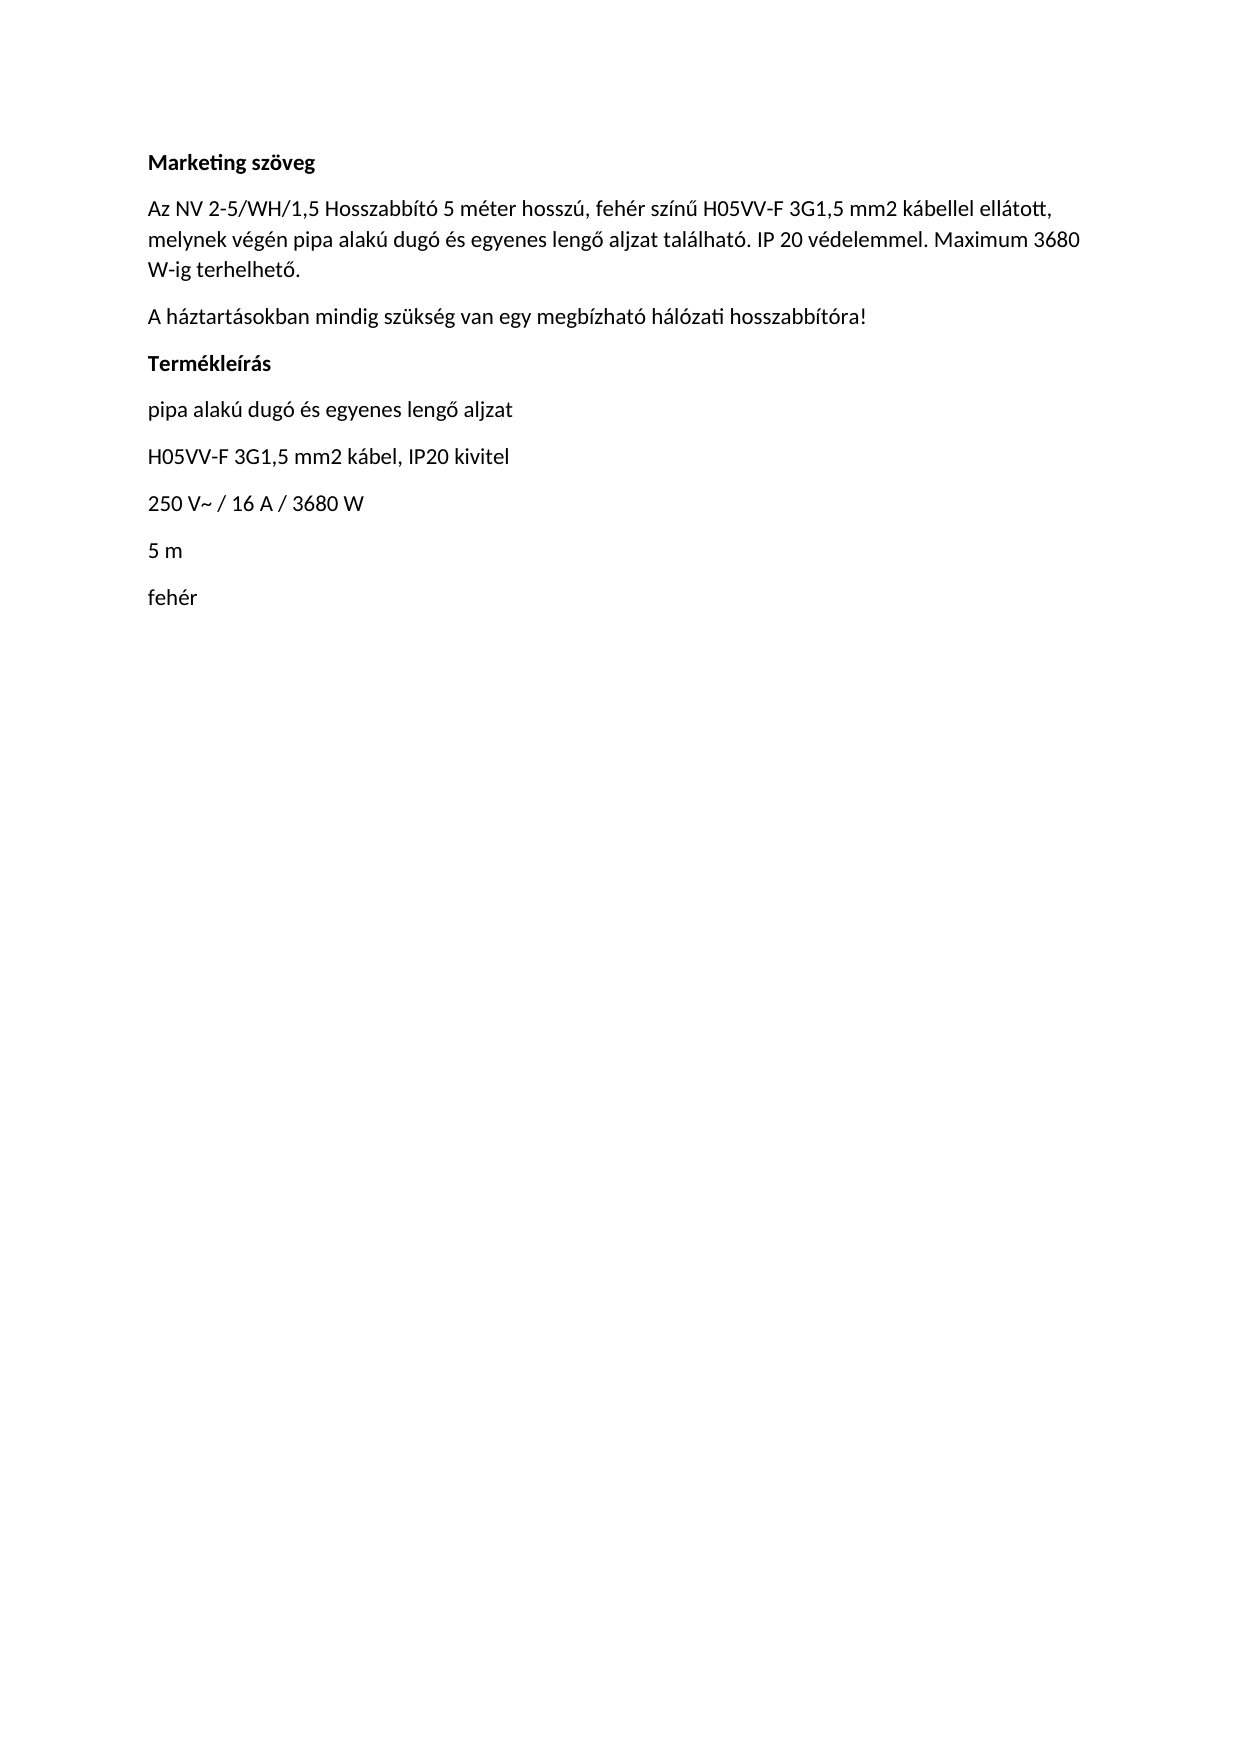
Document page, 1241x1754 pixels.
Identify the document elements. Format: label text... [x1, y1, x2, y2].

text Marketing szöveg [148, 148, 1093, 176]
text pipa alakú dugó és egyenes lengő aljzat [148, 396, 1093, 423]
text A háztartásokban mindig szükség van egy megbízható hálózati hosszabbítóra! [148, 302, 1093, 330]
text Termékleírás [148, 349, 1093, 377]
text H05VV-F 3G1,5 mm2 kábel, IP20 kivitel [148, 442, 1093, 470]
text fehér [148, 583, 1093, 611]
text 250 V~ / 16 A / 3680 W [148, 489, 1093, 517]
text 5 m [148, 536, 1093, 564]
text Az NV 2-5/WH/1,5 Hosszabbító 5 méter hosszú, fehér színű H05VV-F 3G1,5 mm2 kábellel ellátott, melynek végén pipa alakú dugó és egyenes lengő aljzat található. IP 20 védelemmel. Maximum 3680 W-ig terhelhető. [148, 194, 1093, 283]
